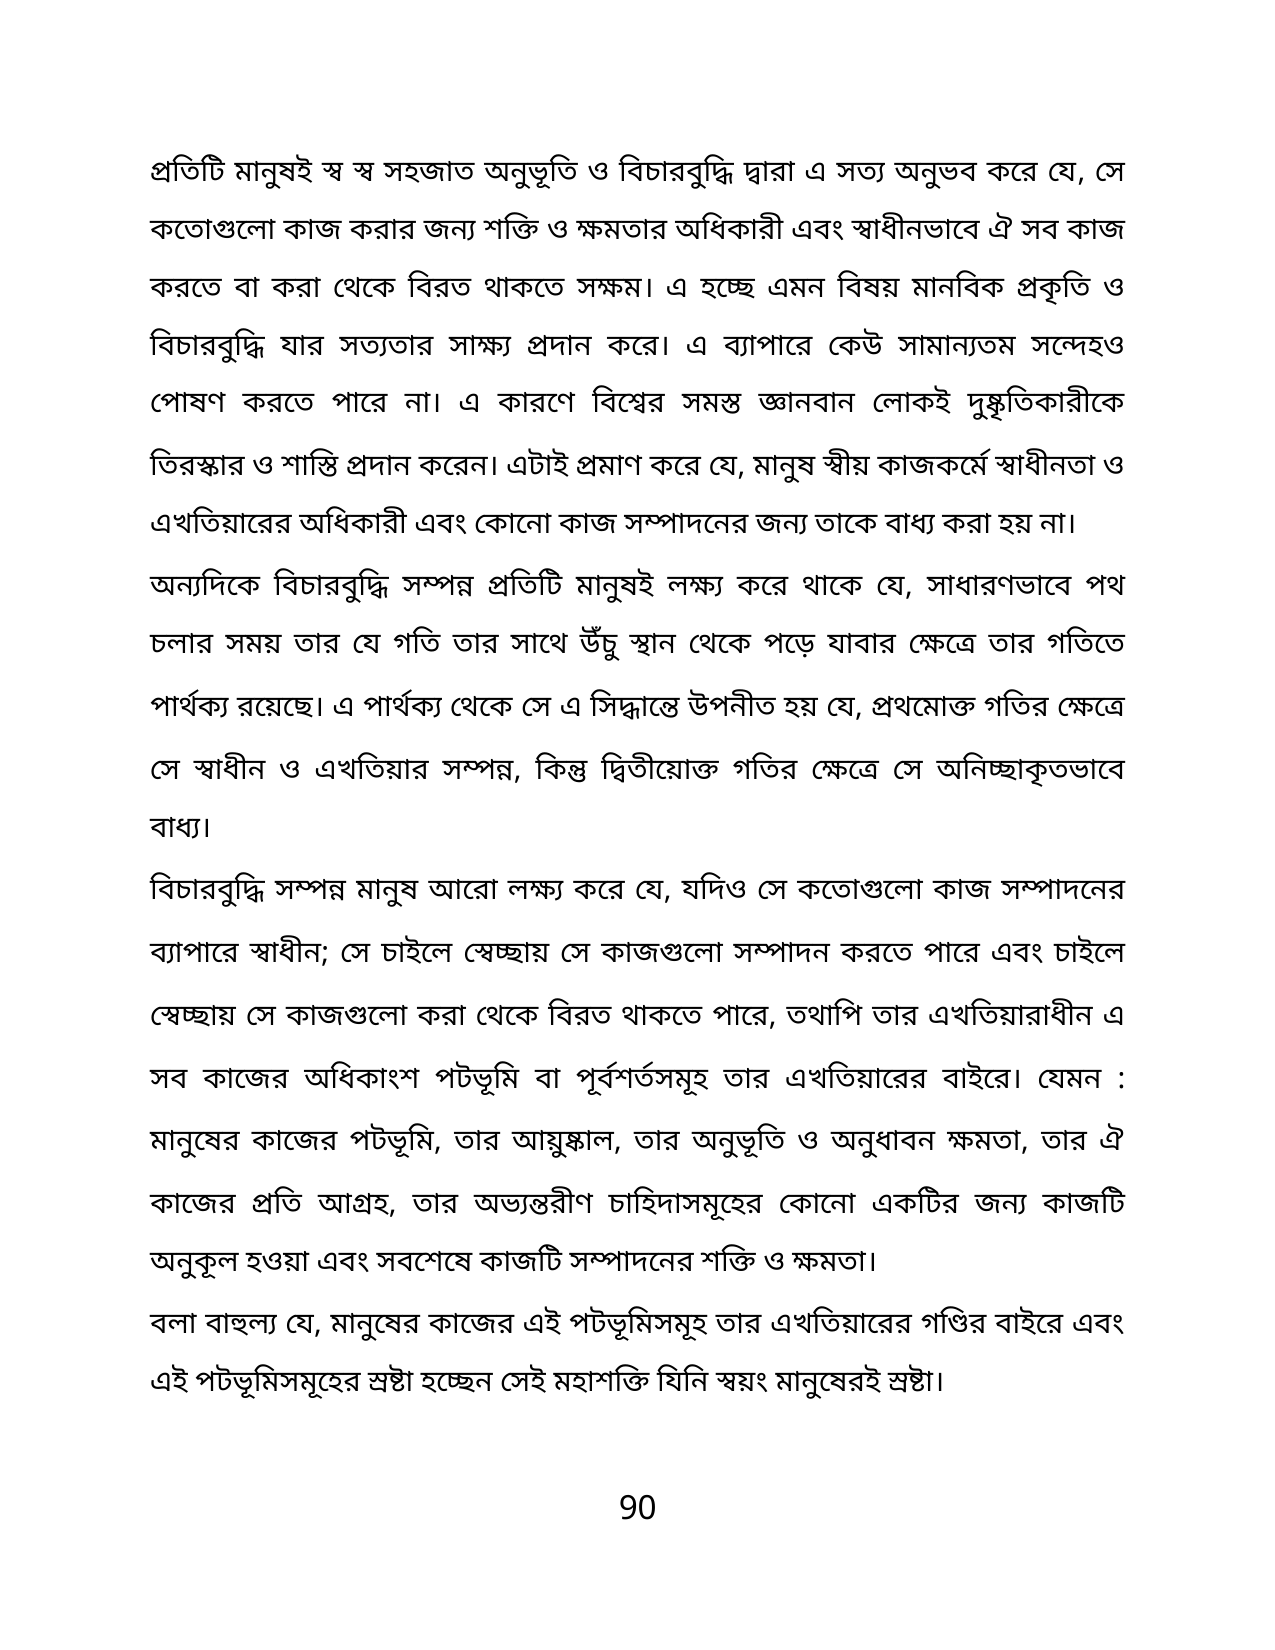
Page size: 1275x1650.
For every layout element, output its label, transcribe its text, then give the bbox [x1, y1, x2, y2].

text বলা বাহুল্য যে, মানুষের কাজের এই পটভূমিসমূহ তার এখতিয়ারের গণ্ডির বাইরে এবং এই পটভূমিসমূহের স্রষ্টা হচ্ছেন সেই মহাশক্তি যিনি স্বয়ং মানুষেরই স্রষ্টা। [150, 1303, 1125, 1404]
text অন্যদিকে বিচারবুদ্ধি সম্পন্ন প্রতিটি মানুষই লক্ষ্য করে থাকে যে, সাধারণভাবে পথ চলার সময় তার যে গতি তার সাথে উঁচু স্থান থেকে পড়ে যাবার ক্ষেত্রে তার গতিতে পার্থক্য রয়েছে। এ পার্থক্য থেকে সে এ সিদ্ধান্তে উপনীত হয় যে, প্রথমোক্ত গতির ক্ষেত্রে সে স্বাধীন ও এখতিয়ার সম্পন্ন, কিন্তু দ্বিতীয়োক্ত গতির ক্ষেত্রে সে অনিচ্ছাকৃতভাবে বাধ্য। [150, 565, 1125, 849]
text প্রতিটি মানুষই স্ব স্ব সহজাত অনুভূতি ও বিচারবুদ্ধি দ্বারা এ সত্য অনুভব করে যে, সে কতোগুলো কাজ করার জন্য শক্তি ও ক্ষমতার অধিকারী এবং স্বাধীনভাবে ঐ সব কাজ করতে বা করা থেকে বিরত থাকতে সক্ষম। এ হচ্ছে এমন বিষয় মানবিক প্রকৃতি ও বিচারবুদ্ধি যার সত্যতার সাক্ষ্য প্রদান করে। এ ব্যাপারে কেউ সামান্যতম সন্দেহও পোষণ করতে পারে না। এ কারণে বিশ্বের সমস্ত জ্ঞানবান লোকই দুষ্কৃতিকারীকে তিরস্কার ও শাস্তি প্রদান করেন। এটাই প্রমাণ করে যে, মানুষ স্বীয় কাজকর্মে স্বাধীনতা ও এখতিয়ারের অধিকারী এবং কোনো কাজ সম্পাদনের জন্য তাকে বাধ্য করা হয় না। [150, 150, 1125, 545]
text বিচারবুদ্ধি সম্পন্ন মানুষ আরো লক্ষ্য করে যে, যদিও সে কতোগুলো কাজ সম্পাদনের ব্যাপারে স্বাধীন; সে চাইলে স্বেচ্ছায় সে কাজগুলো সম্পাদন করতে পারে এবং চাইলে স্বেচ্ছায় সে কাজগুলো করা থেকে বিরত থাকতে পারে, তথাপি তার এখতিয়ারাধীন এ সব কাজের অধিকাংশ পটভূমি বা পূর্বশর্তসমূহ তার এখতিয়ারের বাইরে। যেমন : মানুষের কাজের পটভূমি, তার আয়ুষ্কাল, তার অনুভূতি ও অনুধাবন ক্ষমতা, তার ঐ কাজের প্রতি আগ্রহ, তার অভ্যন্তরীণ চাহিদাসমূহের কোনো একটির জন্য কাজটি অনুকূল হওয়া এবং সবশেষে কাজটি সম্পাদনের শক্তি ও ক্ষমতা। [150, 868, 1125, 1283]
